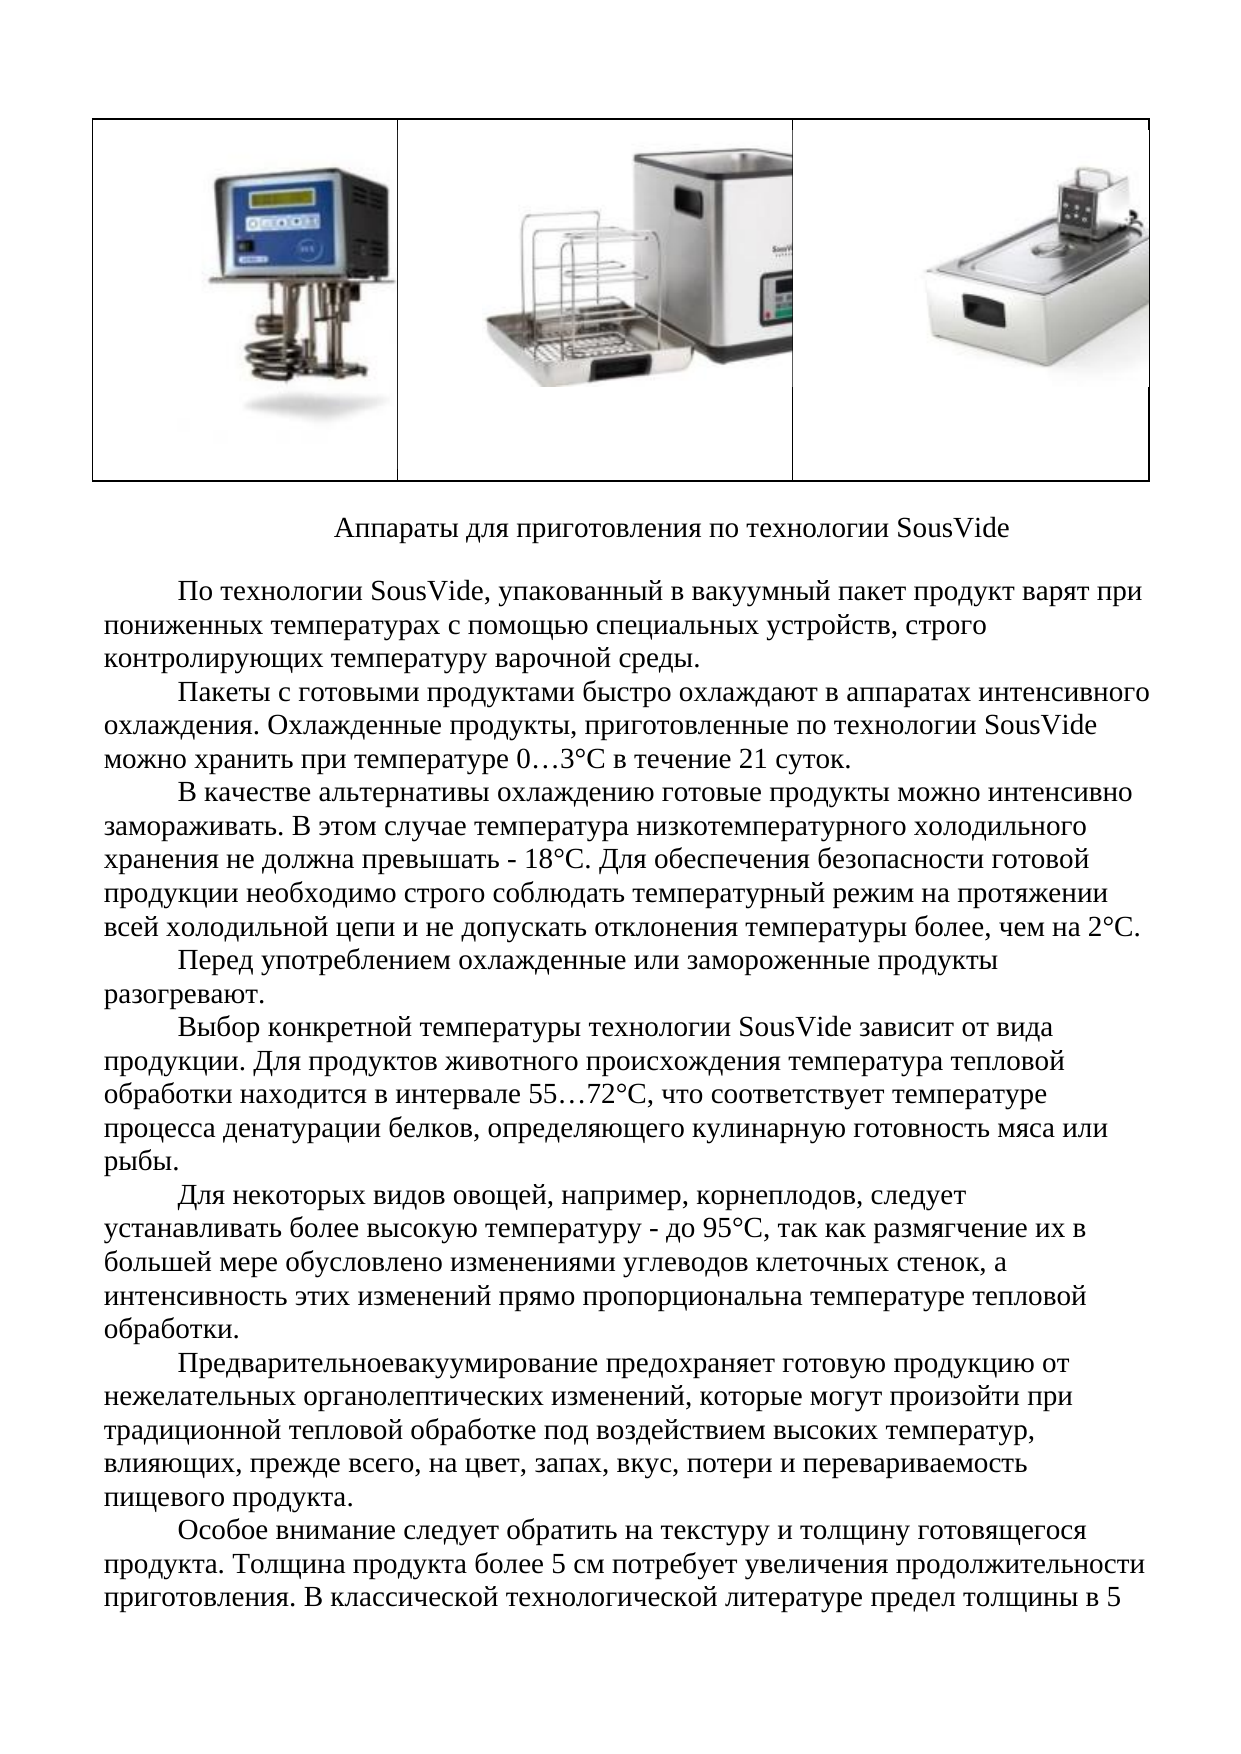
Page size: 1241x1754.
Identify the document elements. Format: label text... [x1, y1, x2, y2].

text В качестве альтернативы охлаждению готовые продукты можно интенсивно замораживать. В этом случае температура низкотемпературного холодильного хранения не должна превышать - 18°С. Для обеспечения безопасности готовой продукции необходимо строго соблюдать температурный режим на протяжении всей холодильной цепи и не допускать отклонения температуры более, чем на 2°С. [103, 774, 1152, 942]
picture [177, 130, 398, 469]
table_header [93, 120, 397, 480]
table_header [398, 120, 792, 480]
text Для некоторых видов овощей, например, корнеплодов, следует устанавливать более высокую температуру - до 95°С, так как размягчение их в большей мере обусловлено изменениями углеводов клеточных стенок, а интенсивность этих изменений прямо пропорциональна температуре тепловой обработки. [103, 1177, 1152, 1345]
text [103, 1512, 1152, 1613]
text Выбор конкретной температуры технологии SousVide зависит от вида продукции. Для продуктов животного происхождения температура тепловой обработки находится в интервале 55…72°С, что соответствует температуре процесса денатурации белков, определяющего кулинарную готовность мяса или рыбы. [103, 1009, 1152, 1177]
text Перед употреблением охлажденные или замороженные продукты разогревают. [103, 942, 1152, 1009]
text Аппараты для приготовления по технологии SousVide [103, 511, 1152, 544]
picture [482, 130, 793, 387]
text По технологии SousVide, упакованный в вакуумный пакет продукт варят при пониженных температурах с помощью специальных устройств, строго контролирующих температуру варочной среды. [103, 573, 1152, 674]
text Пакеты с готовыми продуктами быстро охлаждают в аппаратах интенсивного охлаждения. Охлажденные продукты, приготовленные по технологии SousVide можно хранить при температуре 0…3°С в течение 21 суток. [103, 674, 1152, 774]
text Предварительноевакуумирование предохраняет готовую продукцию от нежелательных органолептических изменений, которые могут произойти при традиционной тепловой обработке под воздействием высоких температур, влияющих, прежде всего, на цвет, запах, вкус, потери и перевариваемость пищевого продукта. [103, 1345, 1152, 1512]
table_header [793, 120, 1148, 480]
picture [877, 130, 1149, 387]
